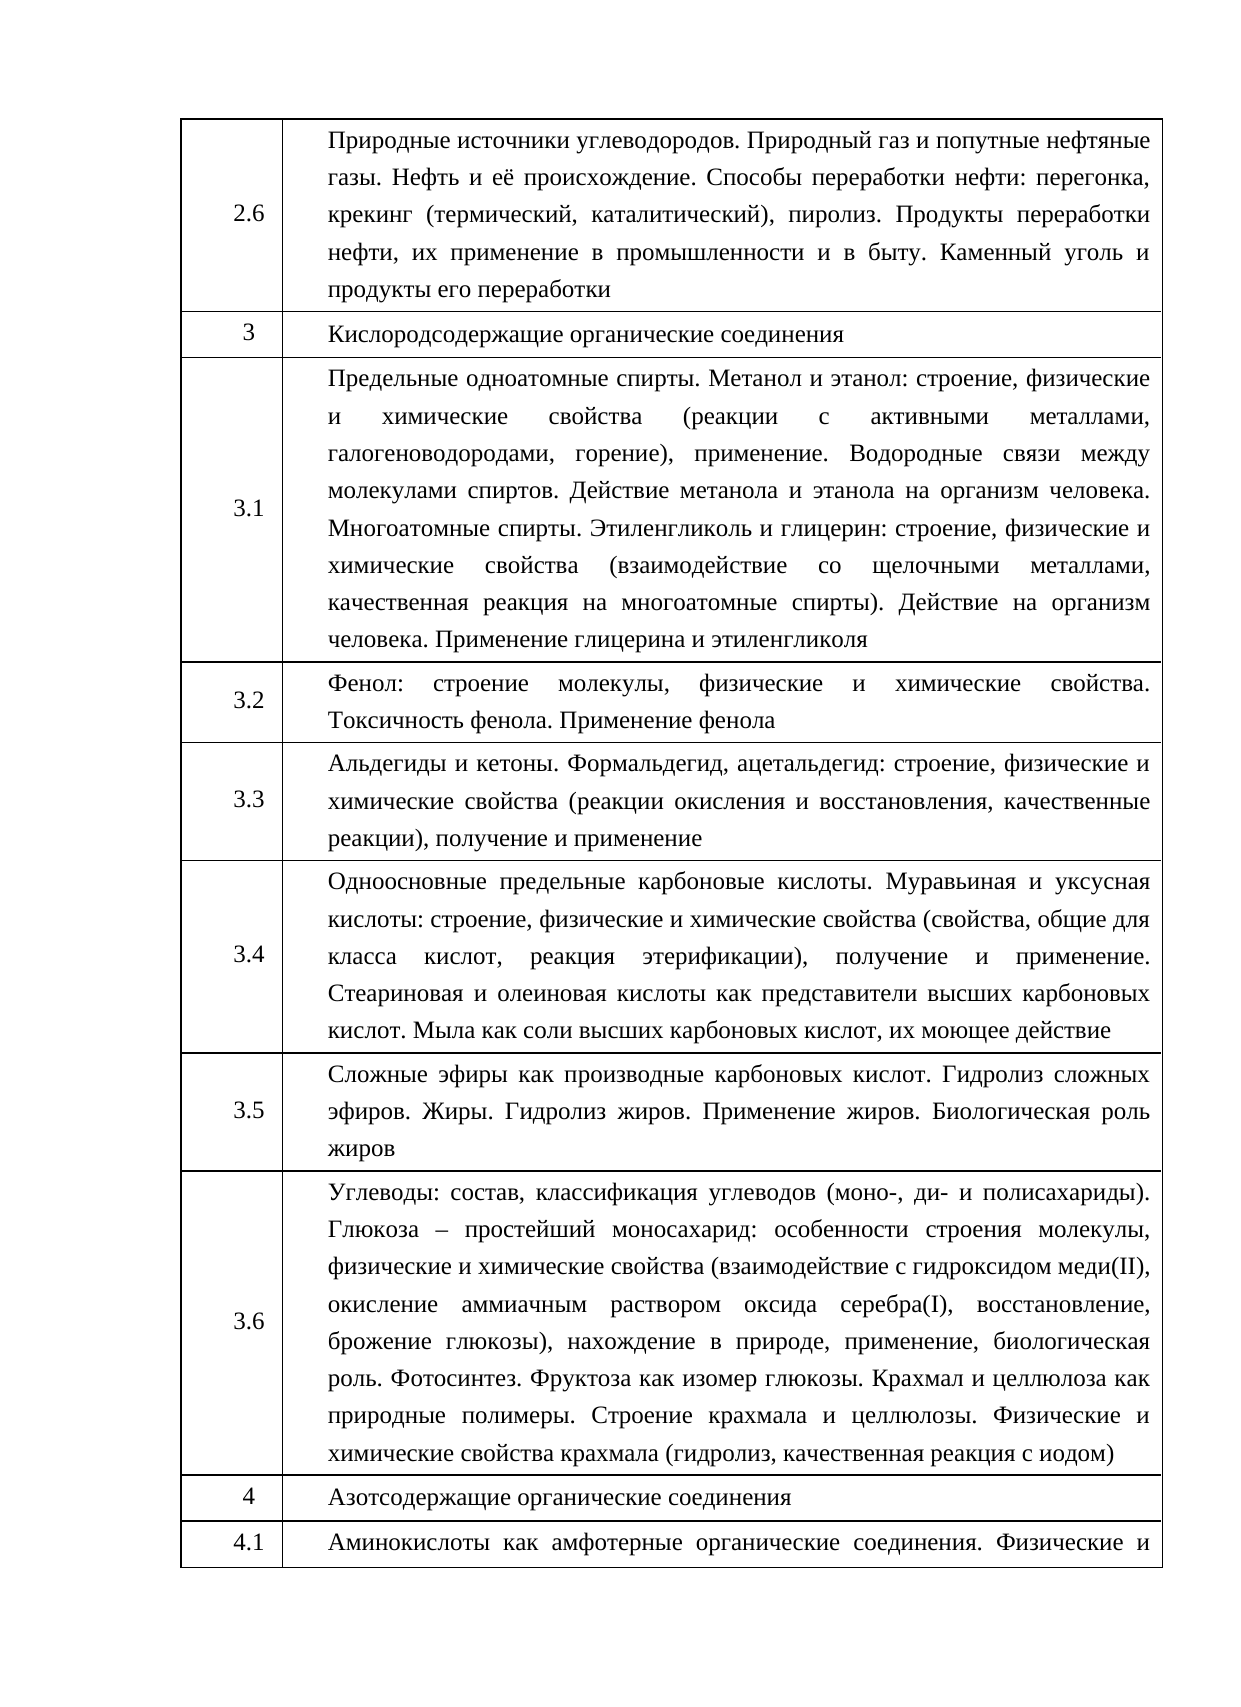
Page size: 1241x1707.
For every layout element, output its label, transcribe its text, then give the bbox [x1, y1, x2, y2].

table_cell Одноосновные предельные карбоновые кислоты. Муравьиная и уксусная кислоты: строение, физические и химические свойства (свойства, общие для класса кислот, реакция этерификации), получение и применение. Стеариновая и олеиновая кислоты как представители высших карбоновых кислот. Мыла как соли высших карбоновых кислот, их моющее действие [283, 860, 1162, 1052]
table_cell 3.6 [182, 1172, 282, 1474]
table_cell Углеводы: состав, классификация углеводов (моно-, ди- и полисахариды). Глюкоза – простейший моносахарид: особенности строения молекулы, физические и химические свойства (взаимодействие с гидроксидом меди(II), окисление аммиачным раствором оксида серебра(I), восстановление, брожение глюкозы), нахождение в природе, применение, биологическая роль. Фотосинтез. Фруктоза как изомер глюкозы. Крахмал и целлюлоза как природные полимеры. Строение крахмала и целлюлозы. Физические и химические свойства крахмала (гидролиз, качественная реакция с иодом) [283, 1170, 1162, 1474]
table_cell 3 [182, 312, 282, 357]
table_cell 4.1 [182, 1522, 282, 1566]
table_cell Кислородсодержащие органические соединения [283, 311, 1162, 357]
table_cell Природные источники углеводородов. Природный газ и попутные нефтяные газы. Нефть и её происхождение. Способы переработки нефти: перегонка, крекинг (термический, каталитический), пиролиз. Продукты переработки нефти, их применение в промышленности и в быту. Каменный уголь и продукты его переработки [283, 120, 1162, 311]
table_cell 2.6 [182, 120, 282, 311]
table_cell 3.3 [182, 743, 282, 859]
table_cell Альдегиды и кетоны. Формальдегид, ацетальдегид: строение, физические и химические свойства (реакции окисления и восстановления, качественные реакции), получение и применение [283, 742, 1162, 859]
table_cell Азотсодержащие органические соединения [283, 1474, 1162, 1520]
table_cell Сложные эфиры как производные карбоновых кислот. Гидролиз сложных эфиров. Жиры. Гидролиз жиров. Применение жиров. Биологическая роль жиров [283, 1052, 1162, 1170]
table_cell 3.1 [182, 358, 282, 661]
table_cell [283, 1520, 1162, 1566]
table_cell 3.5 [182, 1054, 282, 1170]
table_cell Фенол: строение молекулы, физические и химические свойства. Токсичность фенола. Применение фенола [283, 661, 1162, 742]
table_cell 3.4 [182, 861, 282, 1052]
table_cell 4 [182, 1476, 282, 1520]
table_cell 3.2 [182, 663, 282, 742]
table_cell Предельные одноатомные спирты. Метанол и этанол: строение, физические и химические свойства (реакции с активными металлами, галогеноводородами, горение), применение. Водородные связи между молекулами спиртов. Действие метанола и этанола на организм человека. Многоатомные спирты. Этиленгликоль и глицерин: строение, физические и химические свойства (взаимодействие со щелочными металлами, качественная реакция на многоатомные спирты). Действие на организм человека. Применение глицерина и этиленгликоля [283, 357, 1162, 661]
